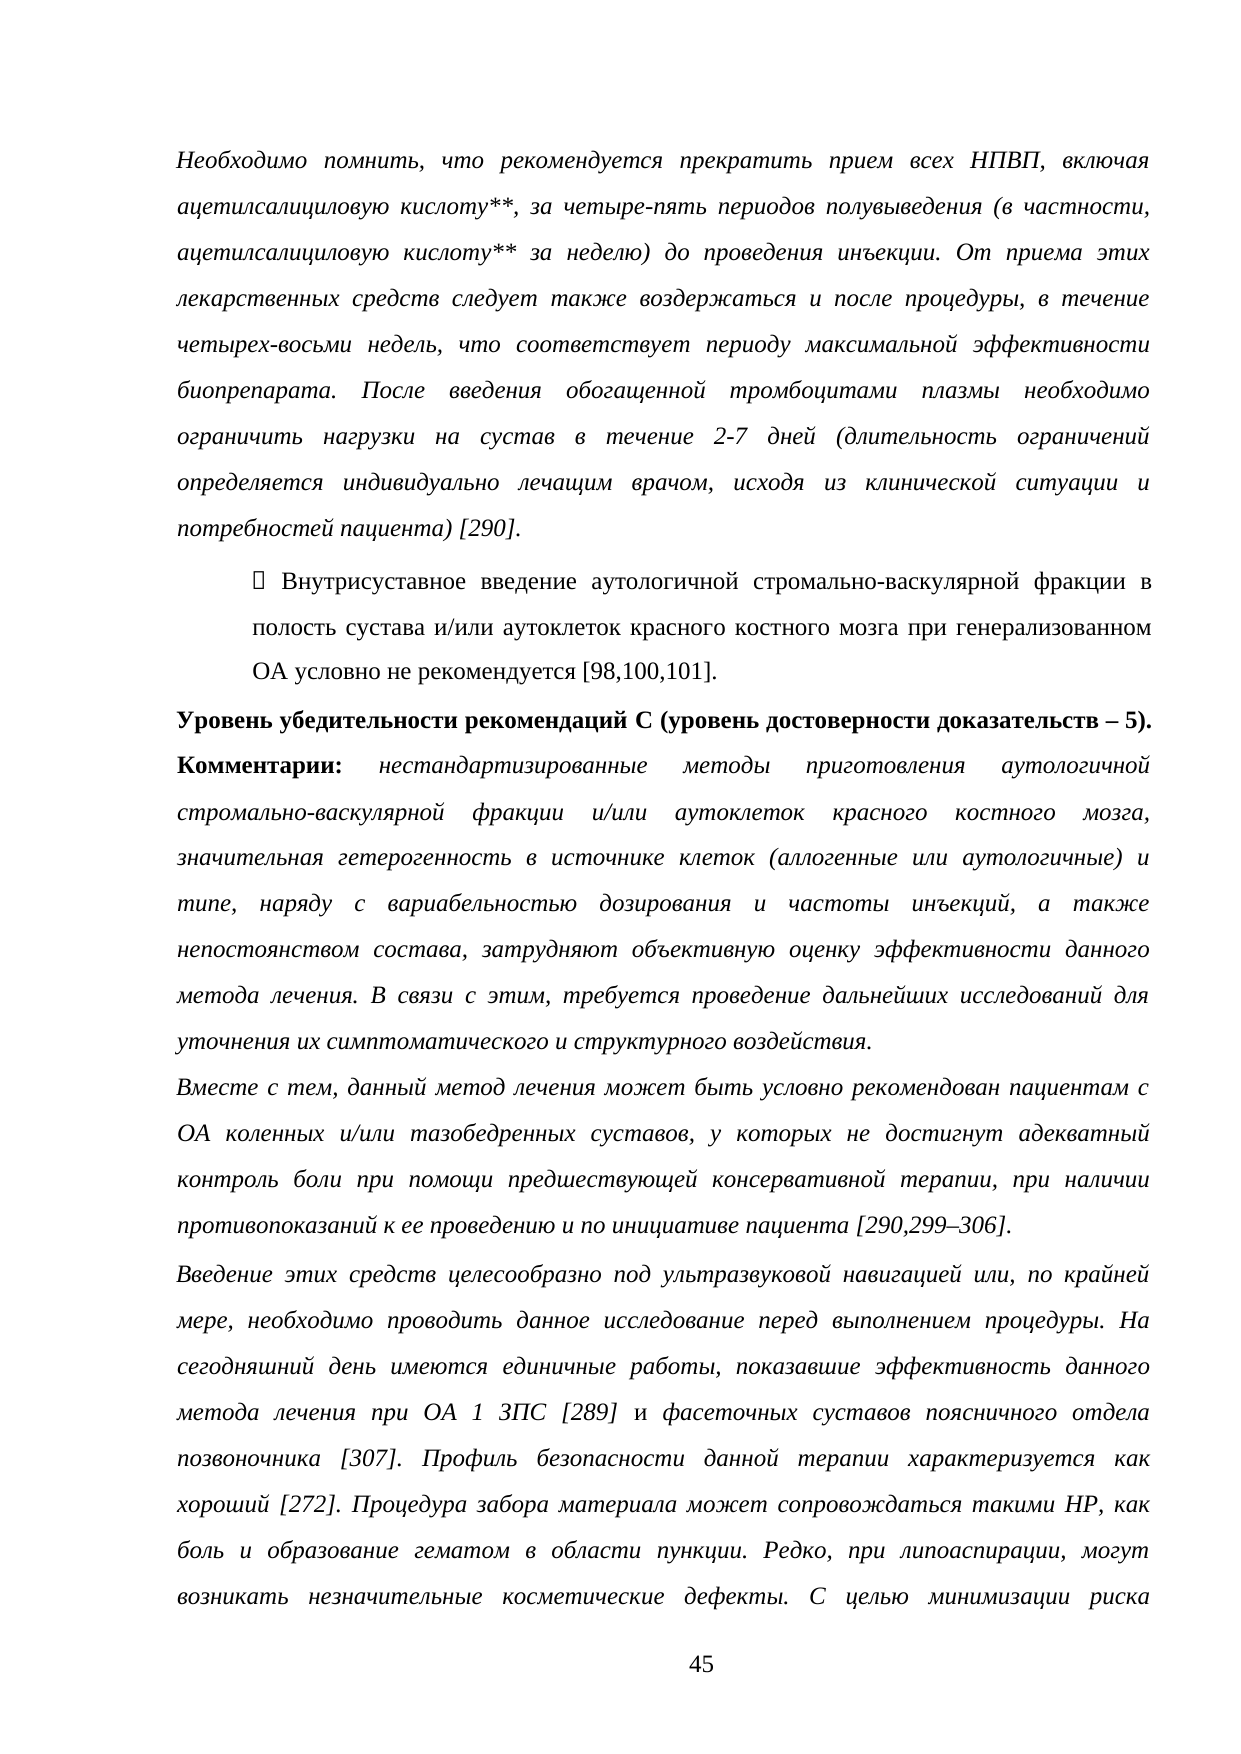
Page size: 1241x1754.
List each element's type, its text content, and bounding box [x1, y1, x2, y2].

text Необходимо помнить, что рекомендуется прекратить прием всех НПВП, включая ацетилсалициловую кислоту**, за четыре-пять периодов полувыведения (в частности, ацетилсалициловую кислоту** за неделю) до проведения инъекции. От приема этих лекарственных средств следует также воздержаться и после процедуры, в течение четырех-восьми недель, что соответствует периоду максимальной эффективности биопрепарата. После введения обогащенной тромбоцитами плазмы необходимо ограничить нагрузки на сустав в течение 2-7 дней (длительность ограничений определяется индивидуально лечащим врачом, исходя из клинической ситуации и потребностей пациента) [290]. [176, 146, 1153, 542]
text  Внутрисуставное введение аутологичной стромально-васкулярной фракции в полость сустава и/или аутоклеток красного костного мозга при генерализованном ОА условно не рекомендуется [98,100,101]. [251, 562, 1153, 685]
text Уровень убедительности рекомендаций С (уровень достоверности доказательств – 5). Комментарии: нестандартизированные методы приготовления аутологичной стромально-васкулярной фракции и/или аутоклеток красного костного мозга, значительная гетерогенность в источнике клеток (аллогенные или аутологичные) и типе, наряду с вариабельностью дозирования и частоты инъекций, а также непостоянством состава, затрудняют объективную оценку эффективности данного метода лечения. В связи с этим, требуется проведение дальнейших исследований для уточнения их симптоматического и структурного воздействия. [176, 705, 1153, 1055]
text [176, 1259, 1153, 1610]
text Вместе с тем, данный метод лечения может быть условно рекомендован пациентам с ОА коленных и/или тазобедренных суставов, у которых не достигнут адекватный контроль боли при помощи предшествующей консервативной терапии, при наличии противопоказаний к ее проведению и по инициативе пациента [290,299–306]. [176, 1072, 1153, 1239]
